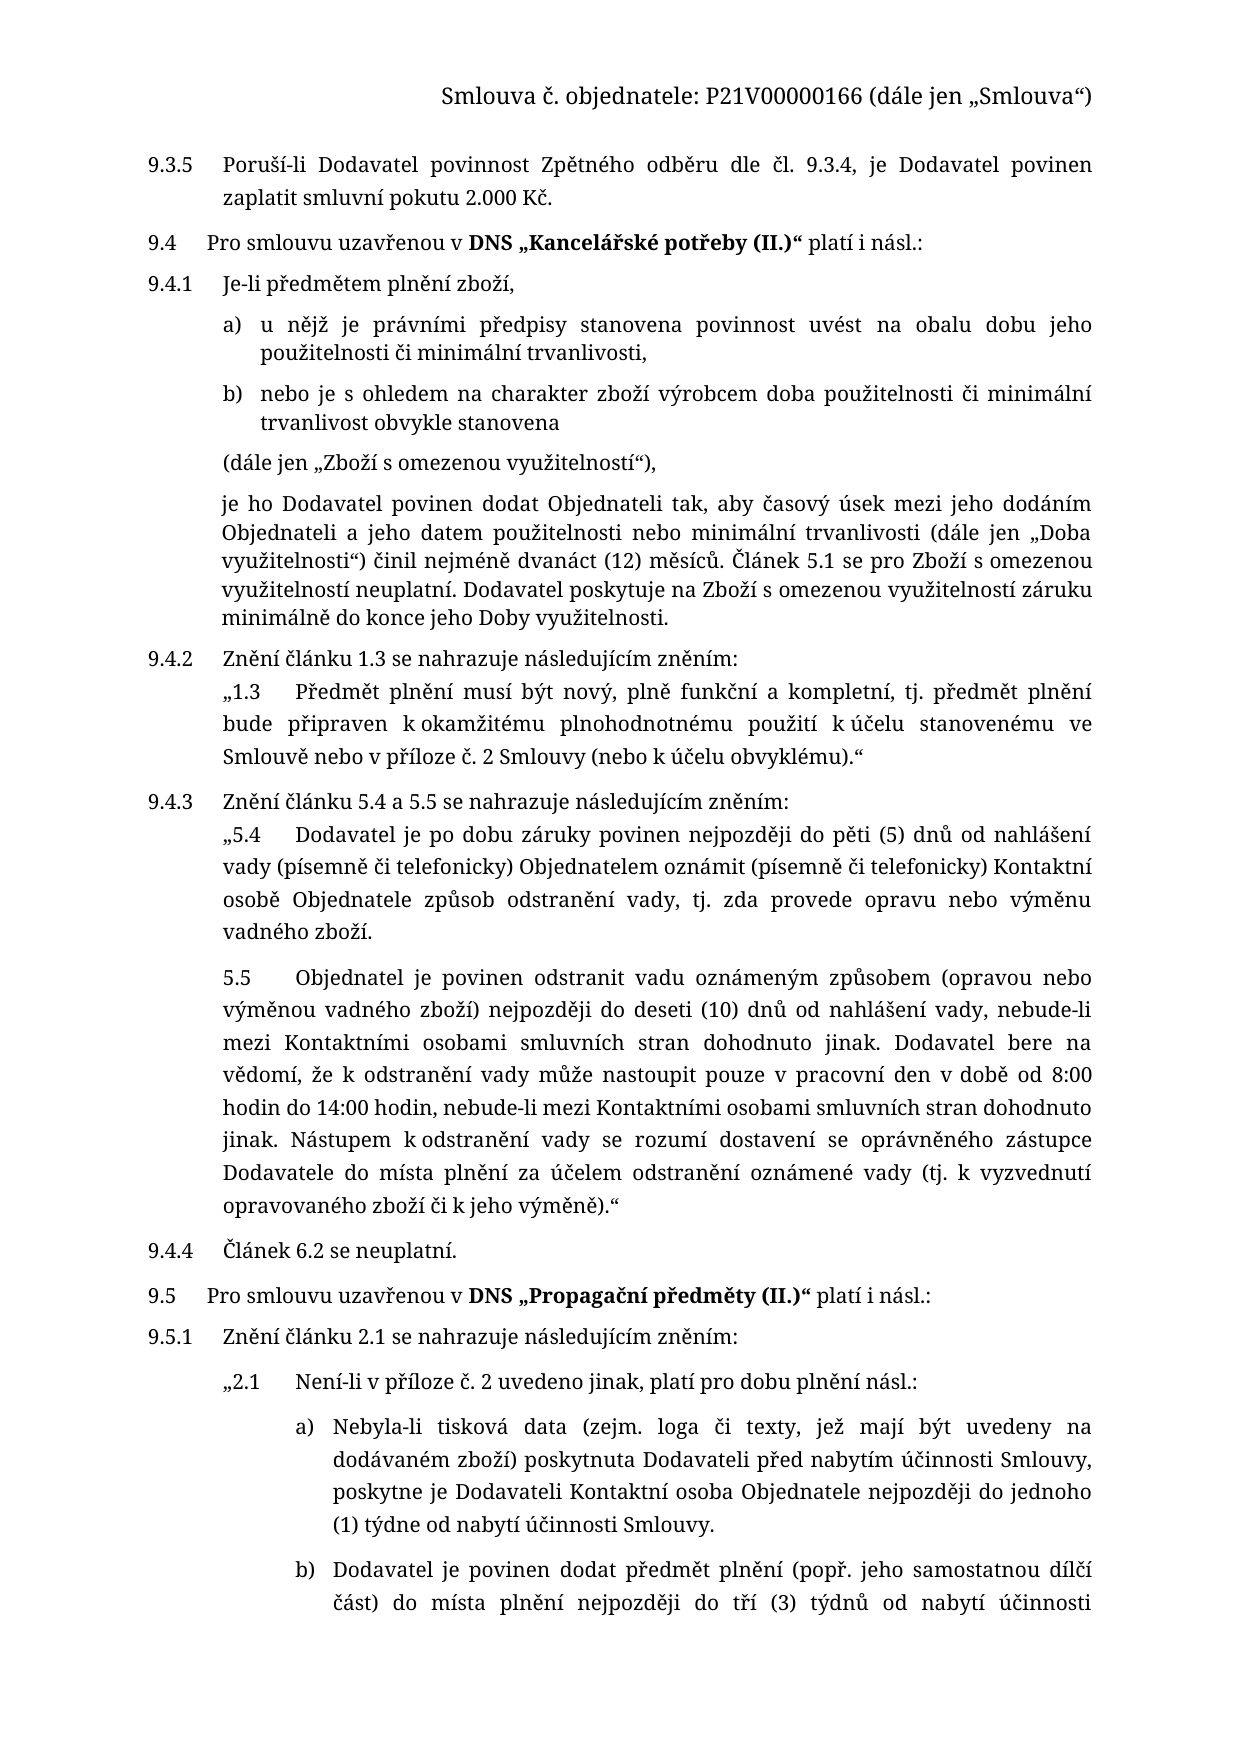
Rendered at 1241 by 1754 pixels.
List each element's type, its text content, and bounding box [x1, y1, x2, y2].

list Znění článku 5.4 a 5.5 se nahrazuje následujícím zněním: [148, 787, 1093, 816]
list „5.4 Dodavatel je po dobu záruky povinen nejpozději do pěti (5) dnů od nahlášení vady (písemně či telefonicky) Objednatelem oznámit (písemně či telefonicky) Kontaktní osobě Objednatele způsob odstranění vady, tj. zda provede opravu nebo výměnu vadného zboží. [223, 820, 1093, 946]
list Je-li předmětem plnění zboží, [148, 269, 1093, 297]
list Pro smlouvu uzavřenou v DNS „Kancelářské potřeby (II.)“ platí i násl.: [148, 228, 1093, 256]
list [295, 1555, 1093, 1616]
list „2.1 Není-li v příloze č. 2 uvedeno jinak, platí pro dobu plnění násl.: [223, 1367, 1093, 1396]
list u nějž je právními předpisy stanovena povinnost uvést na obalu dobu jeho použitelnosti či minimální trvanlivosti, [223, 310, 1093, 367]
list Znění článku 1.3 se nahrazuje následujícím zněním: [148, 644, 1093, 673]
list Nebyla-li tisková data (zejm. loga či texty, jež mají být uvedeny na dodávaném zboží) poskytnuta Dodavateli před nabytím účinnosti Smlouvy, poskytne je Dodavateli Kontaktní osoba Objednatele nejpozději do jednoho (1) týdne od nabytí účinnosti Smlouvy. [295, 1412, 1093, 1538]
list 5.5 Objednatel je povinen odstranit vadu oznámeným způsobem (opravou nebo výměnou vadného zboží) nejpozději do deseti (10) dnů od nahlášení vady, nebude-li mezi Kontaktními osobami smluvních stran dohodnuto jinak. Dodavatel bere na vědomí, že k odstranění vady může nastoupit pouze v pracovní den v době od 8:00 hodin do 14:00 hodin, nebude-li mezi Kontaktními osobami smluvních stran dohodnuto jinak. Nástupem k odstranění vady se rozumí dostavení se oprávněného zástupce Dodavatele do místa plnění za účelem odstranění oznámené vady (tj. k vyzvednutí opravovaného zboží či k jeho výměně).“ [223, 963, 1093, 1219]
list Pro smlouvu uzavřenou v DNS „Propagační předměty (II.)“ platí i násl.: [148, 1281, 1093, 1309]
list Článek 6.2 se neuplatní. [148, 1236, 1093, 1264]
list nebo je s ohledem na charakter zboží výrobcem doba použitelnosti či minimální trvanlivost obvykle stanovena [223, 379, 1093, 436]
text (dále jen „Zboží s omezenou využitelností“), [223, 448, 1093, 477]
list Poruší-li Dodavatel povinnost Zpětného odběru dle čl. 9.3.4, je Dodavatel povinen zaplatit smluvní pokutu 2.000 Kč. [148, 150, 1093, 211]
list „1.3 Předmět plnění musí být nový, plně funkční a kompletní, tj. předmět plnění bude připraven k okamžitému plnohodnotnému použití k účelu stanovenému ve Smlouvě nebo v příloze č. 2 Smlouvy (nebo k účelu obvyklému).“ [223, 677, 1093, 770]
text je ho Dodavatel povinen dodat Objednateli tak, aby časový úsek mezi jeho dodáním Objednateli a jeho datem použitelnosti nebo minimální trvanlivosti (dále jen „Doba využitelnosti“) činil nejméně dvanáct (12) měsíců. Článek 5.1 se pro Zboží s omezenou využitelností neuplatní. Dodavatel poskytuje na Zboží s omezenou využitelností záruku minimálně do konce jeho Doby využitelnosti. [221, 489, 1093, 632]
list Znění článku 2.1 se nahrazuje následujícím zněním: [148, 1322, 1093, 1350]
